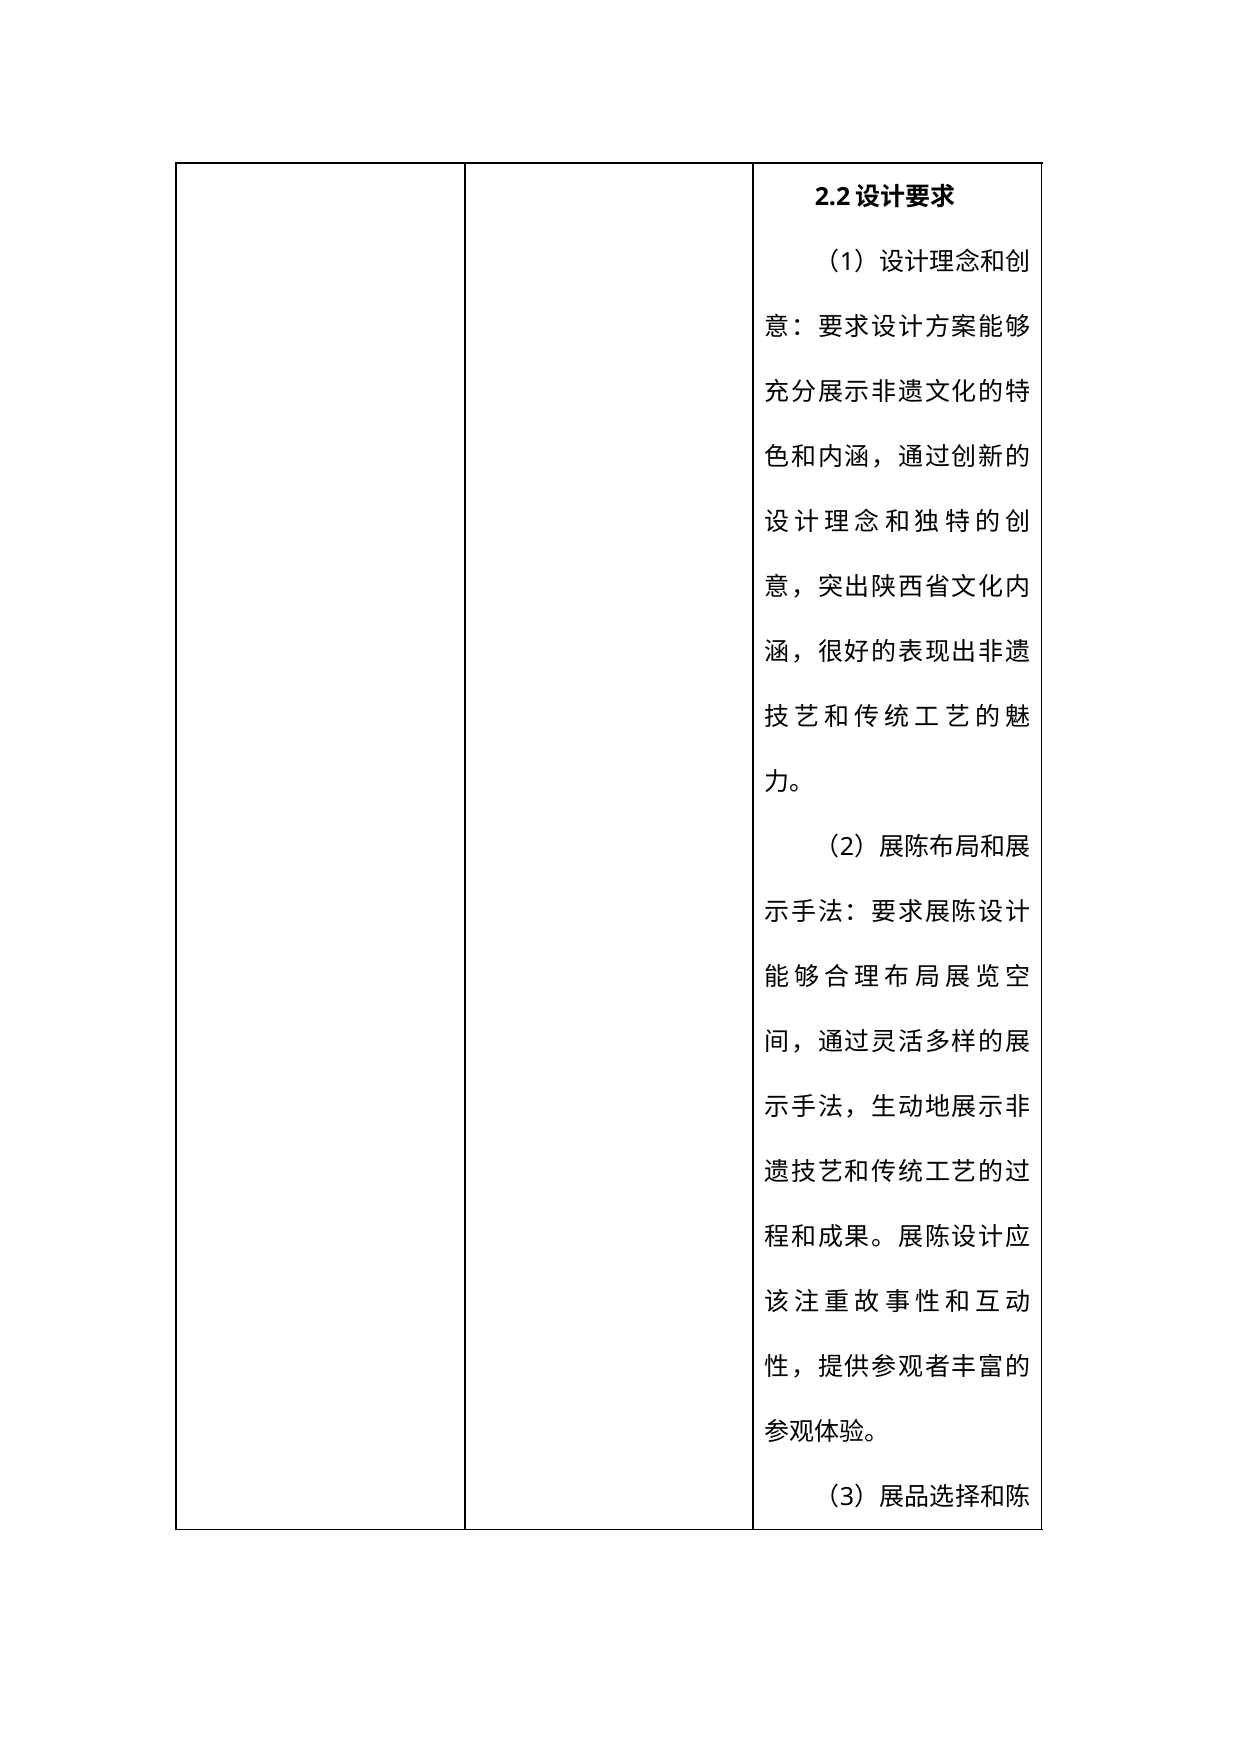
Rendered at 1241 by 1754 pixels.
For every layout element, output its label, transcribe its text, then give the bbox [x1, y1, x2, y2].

table_cell 2 [466, 164, 752, 1528]
table_cell [177, 164, 464, 1528]
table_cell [754, 164, 1041, 1528]
